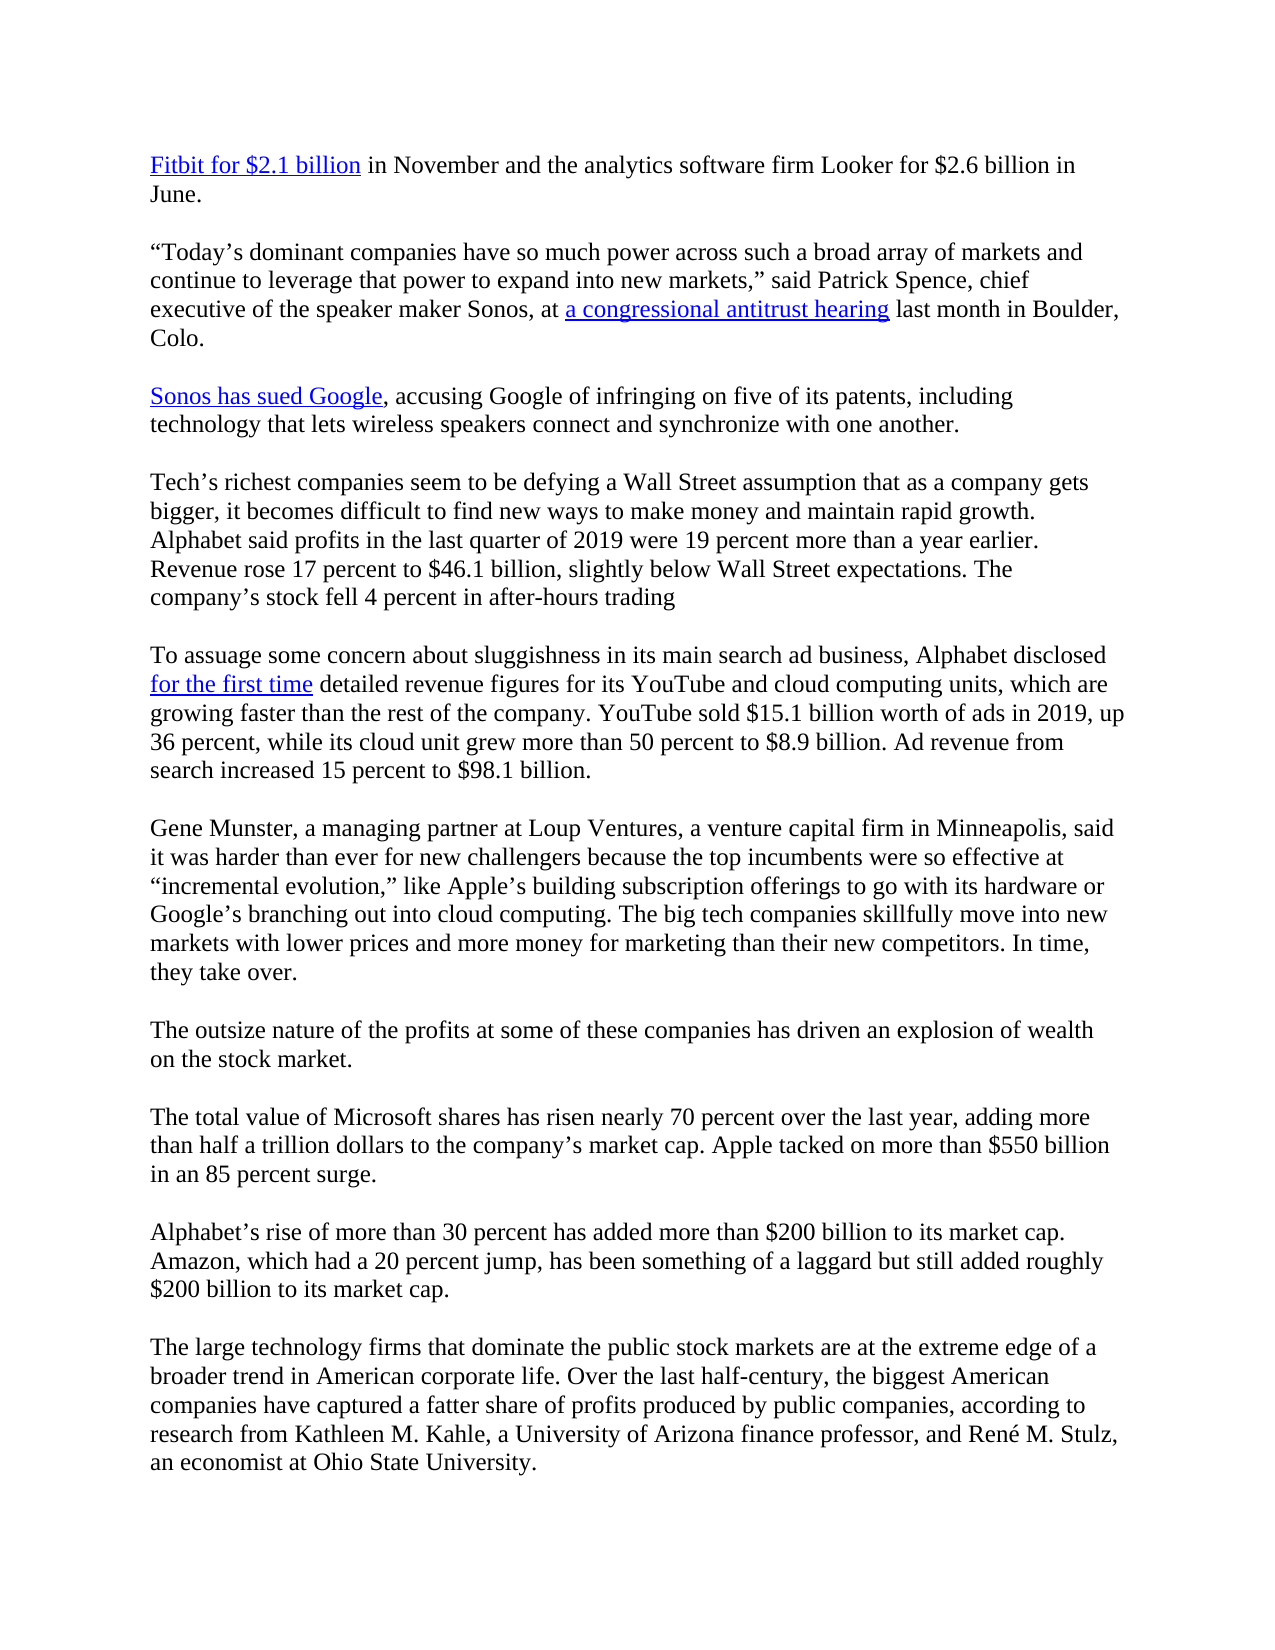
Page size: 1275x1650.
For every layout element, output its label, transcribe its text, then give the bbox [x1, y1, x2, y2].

text To assuage some concern about sluggishness in its main search ad business, Alphabet disclosed for the first time detailed revenue figures for its YouTube and cloud computing units, which are growing faster than the rest of the company. YouTube sold $15.1 billion worth of ads in 2019, up 36 percent, while its cloud unit grew more than 50 percent to $8.9 billion. Ad revenue from search increased 15 percent to $98.1 billion. [150, 640, 1125, 784]
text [150, 150, 1125, 207]
text The large technology firms that dominate the public stock markets are at the extreme edge of a broader trend in American corporate life. Over the last half-century, the biggest American companies have captured a fatter share of profits produced by public companies, according to research from Kathleen M. Kahle, a University of Arizona finance professor, and René M. Stulz, an economist at Ohio State University. [150, 1332, 1125, 1476]
text Sonos has sued Google, accusing Google of infringing on five of its patents, including technology that lets wireless speakers connect and synchronize with one another. [150, 381, 1125, 438]
text Gene Munster, a managing partner at Loup Ventures, a venture capital firm in Minneapolis, said it was harder than ever for new challengers because the top incumbents were so effective at “incremental evolution,” like Apple’s building subscription offerings to go with its hardware or Google’s branching out into cloud computing. The big tech companies skillfully move into new markets with lower prices and more money for marketing than their new competitors. In time, they take over. [150, 813, 1125, 986]
text The total value of Microsoft shares has risen nearly 70 percent over the last year, adding more than half a trillion dollars to the company’s market cap. Apple tacked on more than $550 billion in an 85 percent surge. [150, 1102, 1125, 1188]
text Tech’s richest companies seem to be defying a Wall Street assumption that as a company gets bigger, it becomes difficult to find new ways to make money and maintain rapid growth. Alphabet said profits in the last quarter of 2019 were 19 percent more than a year earlier. Revenue rose 17 percent to $46.1 billion, slightly below Wall Street expectations. The company’s stock fell 4 percent in after-hours trading [150, 467, 1125, 611]
text The outsize nature of the profits at some of these companies has driven an explosion of wealth on the stock market. [150, 1015, 1125, 1072]
text “Today’s dominant companies have so much power across such a broad array of markets and continue to leverage that power to expand into new markets,” said Patrick Spence, chief executive of the speaker maker Sonos, at a congressional antitrust hearing last month in Boulder, Colo. [150, 237, 1125, 352]
text Alphabet’s rise of more than 30 percent has added more than $200 billion to its market cap. Amazon, which had a 20 percent jump, has been something of a laggard but still added roughly $200 billion to its market cap. [150, 1217, 1125, 1303]
